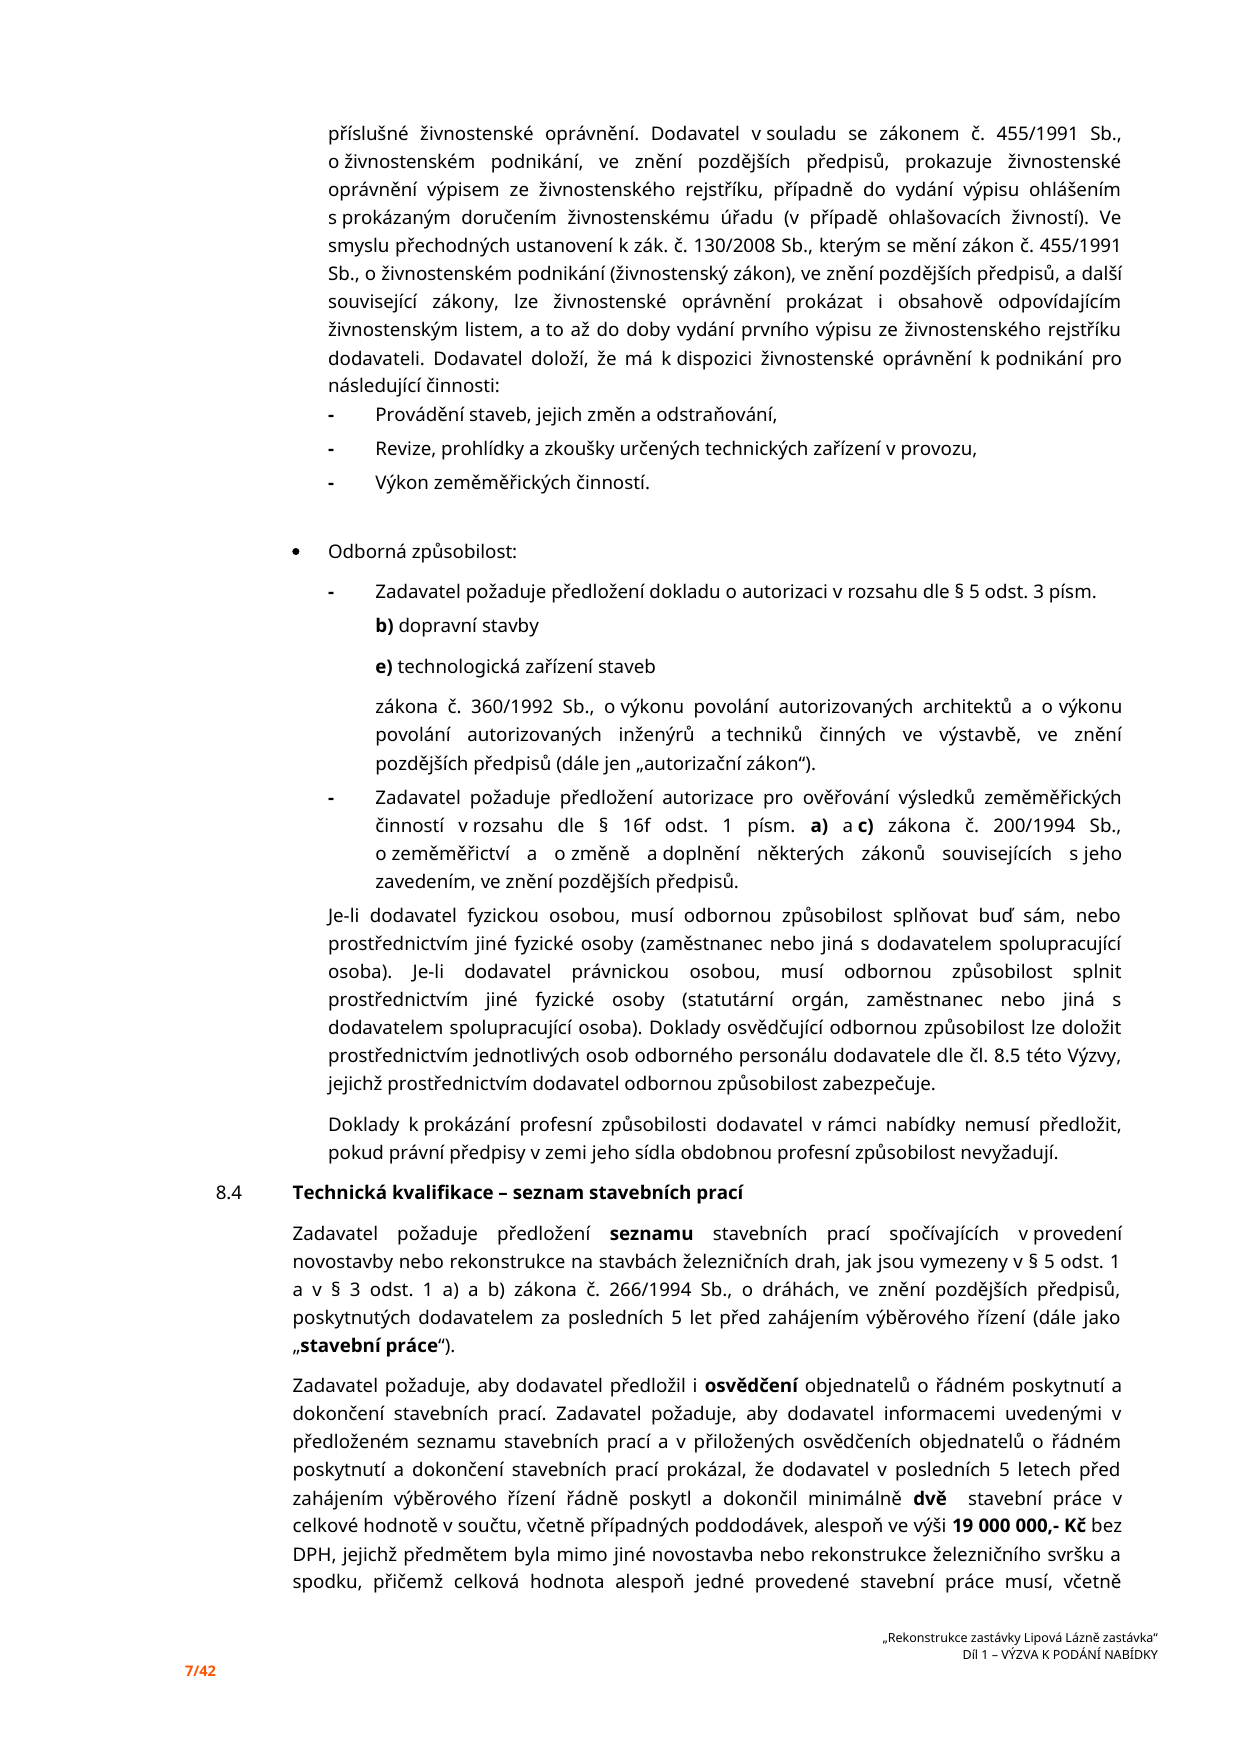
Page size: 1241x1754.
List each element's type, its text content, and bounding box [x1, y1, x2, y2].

text Zadavatel požaduje předložení seznamu stavebních prací spočívajících v provedení novostavby nebo rekonstrukce na stavbách železničních drah, jak jsou vymezeny v § 5 odst. 1 a v § 3 odst. 1 a) a b) zákona č. 266/1994 Sb., o dráhách, ve znění pozdějších předpisů, poskytnutých dodavatelem za posledních 5 let před zahájením výběrového řízení (dále jako „stavební práce“). [292, 1220, 1122, 1358]
text Revize, prohlídky a zkoušky určených technických zařízení v provozu, [328, 435, 1122, 461]
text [292, 1373, 1122, 1594]
list b) dopravní stavby [339, 613, 1122, 638]
text Zadavatel požaduje předložení dokladu o autorizaci v rozsahu dle § 5 odst. 3 písm. [328, 578, 1122, 604]
list e) technologická zařízení staveb [339, 653, 1122, 679]
text Doklady k prokázání profesní způsobilosti dodavatel v rámci nabídky nemusí předložit, pokud právní předpisy v zemi jeho sídla obdobnou profesní způsobilost nevyžadují. [328, 1111, 1122, 1164]
text Provádění staveb, jejich změn a odstraňování, [328, 401, 1122, 426]
text Odborná způsobilost: [292, 538, 1122, 563]
text Je-li dodavatel fyzickou osobou, musí odbornou způsobilost splňovat buď sám, nebo prostřednictvím jiné fyzické osoby (zaměstnanec nebo jiná s dodavatelem spolupracující osoba). Je-li dodavatel právnickou osobou, musí odbornou způsobilost splnit prostřednictvím jiné fyzické osoby (statutární orgán, zaměstnanec nebo jiná s dodavatelem spolupracující osoba). Doklady osvědčující odbornou způsobilost lze doložit prostřednictvím jednotlivých osob odborného personálu dodavatele dle čl. 8.5 této Výzvy, jejichž prostřednictvím dodavatel odbornou způsobilost zabezpečuje. [328, 902, 1122, 1096]
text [292, 121, 1122, 398]
text Technická kvalifikace – seznam stavebních prací [216, 1179, 1122, 1205]
text Zadavatel požaduje předložení autorizace pro ověřování výsledků zeměměřických činností v rozsahu dle § 16f odst. 1 písm. a) a c) zákona č. 200/1994 Sb., o zeměměřictví a o změně a doplnění některých zákonů souvisejících s jeho zavedením, ve znění pozdějších předpisů. [328, 784, 1122, 894]
list zákona č. 360/1992 Sb., o výkonu povolání autorizovaných architektů a o výkonu povolání autorizovaných inženýrů a techniků činných ve výstavbě, ve znění pozdějších předpisů (dále jen „autorizační zákon“). [375, 694, 1122, 775]
text Výkon zeměměřických činností. [328, 469, 1122, 495]
